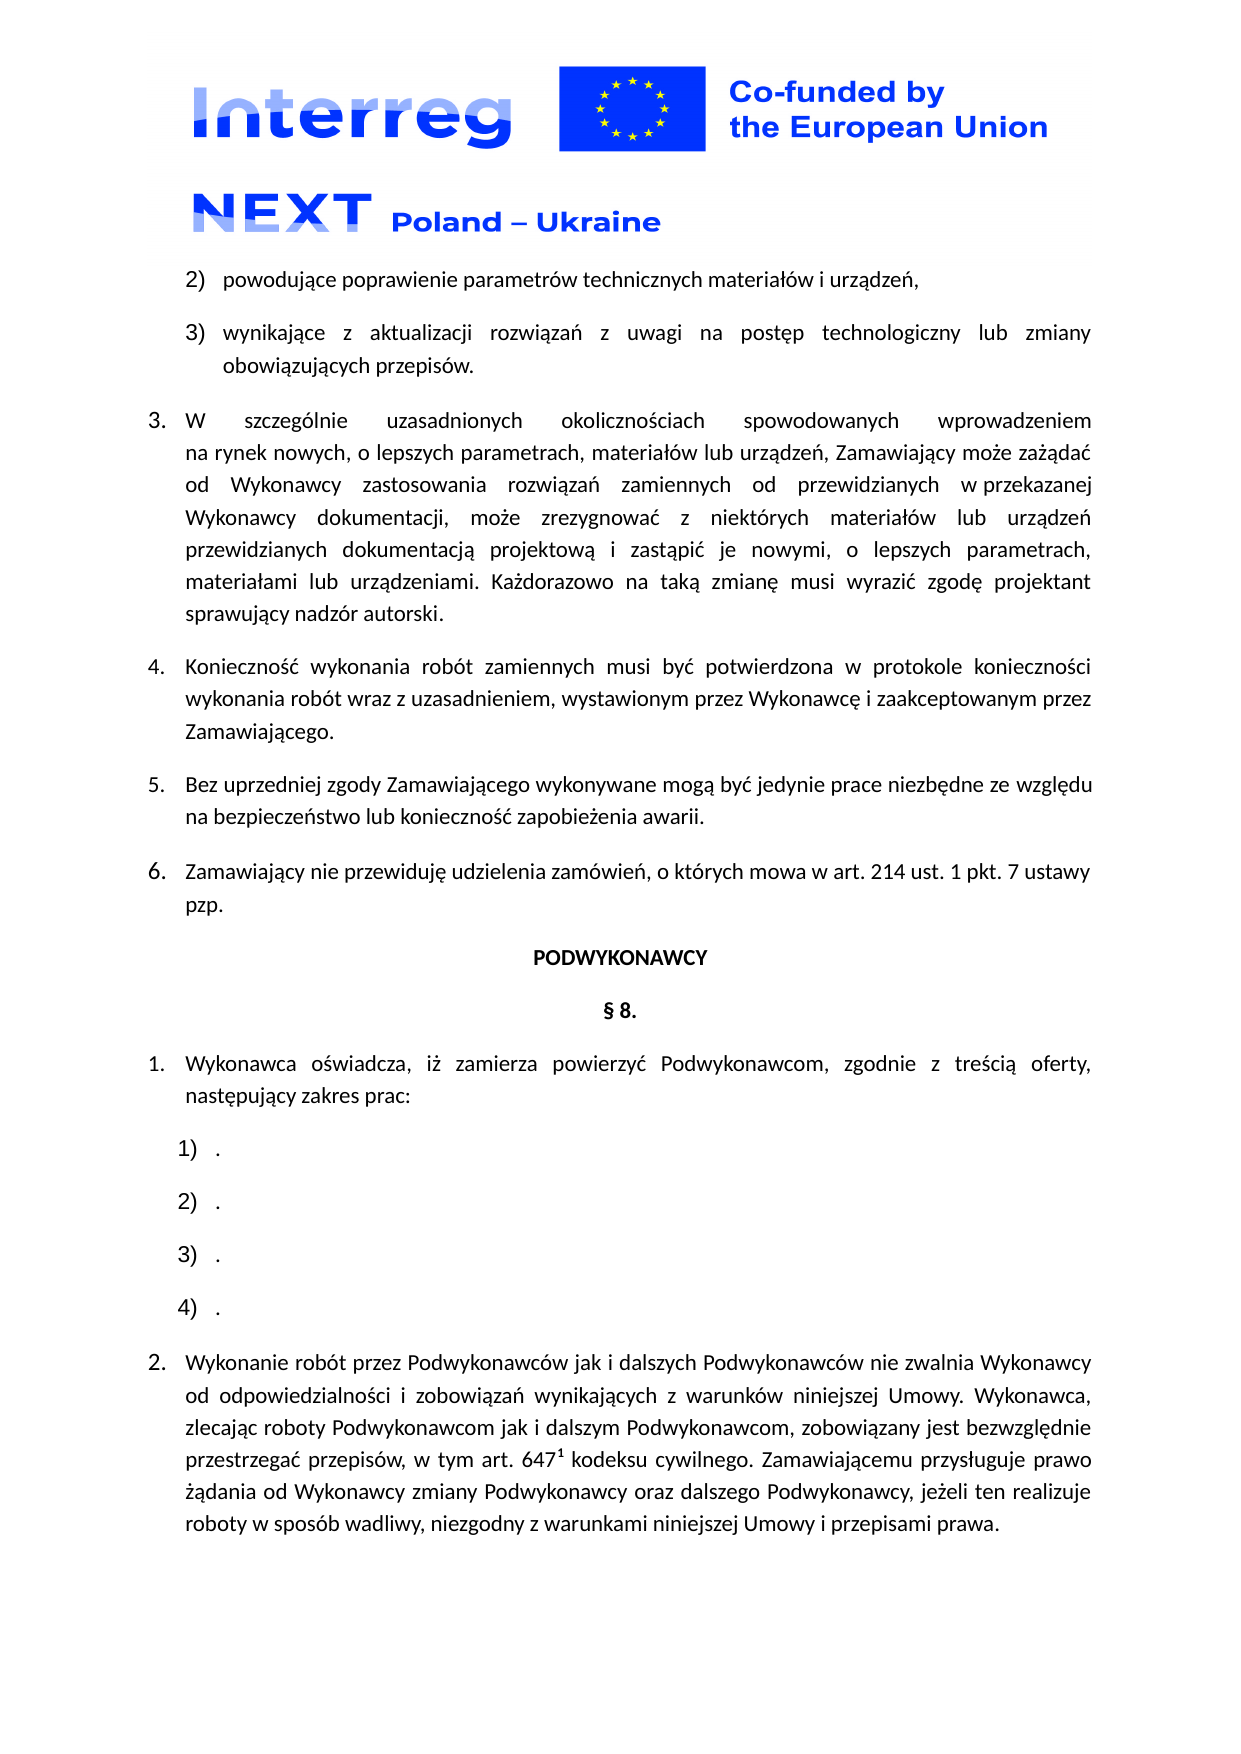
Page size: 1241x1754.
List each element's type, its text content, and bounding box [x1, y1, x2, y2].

list Wykonawca oświadcza, iż zamierza powierzyć Podwykonawcom, zgodnie z treścią oferty, następujący zakres prac: [148, 1049, 1092, 1109]
text § 8. [148, 996, 1092, 1024]
list . [177, 1293, 1092, 1321]
picture [147, 29, 1093, 266]
text PODWYKONAWCY [148, 943, 1092, 971]
list wynikające z aktualizacji rozwiązań z uwagi na postęp technologiczny lub zmiany obowiązujących przepisów. [185, 318, 1092, 379]
list Bez uprzedniej zgody Zamawiającego wykonywane mogą być jedynie prace niezbędne ze względu na bezpieczeństwo lub konieczność zapobieżenia awarii. [148, 770, 1092, 830]
list . [177, 1134, 1092, 1162]
list powodujące poprawienie parametrów technicznych materiałów i urządzeń, [185, 266, 1092, 293]
list W szczególnie uzasadnionych okolicznościach spowodowanych wprowadzeniem na rynek nowych, o lepszych parametrach, materiałów lub urządzeń, Zamawiający może zażądać od Wykonawcy zastosowania rozwiązań zamiennych od przewidzianych w przekazanej Wykonawcy dokumentacji, może zrezygnować z niektórych materiałów lub urządzeń przewidzianych dokumentacją projektową i zastąpić je nowymi, o lepszych parametrach, materiałami lub urządzeniami. Każdorazowo na taką zmianę musi wyrazić zgodę projektant sprawujący nadzór autorski. [148, 404, 1092, 627]
list Konieczność wykonania robót zamiennych musi być potwierdzona w protokole konieczności wykonania robót wraz z uzasadnieniem, wystawionym przez Wykonawcę i zaakceptowanym przez Zamawiającego. [148, 652, 1092, 745]
list Zamawiający nie przewiduję udzielenia zamówień, o których mowa w art. 214 ust. 1 pkt. 7 ustawy pzp. [148, 855, 1092, 918]
list . [177, 1240, 1092, 1268]
list . [177, 1187, 1092, 1215]
list Wykonanie robót przez Podwykonawców jak i dalszych Podwykonawców nie zwalnia Wykonawcy od odpowiedzialności i zobowiązań wynikających z warunków niniejszej Umowy. Wykonawca, zlecając roboty Podwykonawcom jak i dalszym Podwykonawcom, zobowiązany jest bezwzględnie przestrzegać przepisów, w tym art. 6471 kodeksu cywilnego. Zamawiającemu przysługuje prawo żądania od Wykonawcy zmiany Podwykonawcy oraz dalszego Podwykonawcy, jeżeli ten realizuje roboty w sposób wadliwy, niezgodny z warunkami niniejszej Umowy i przepisami prawa. [148, 1346, 1092, 1537]
